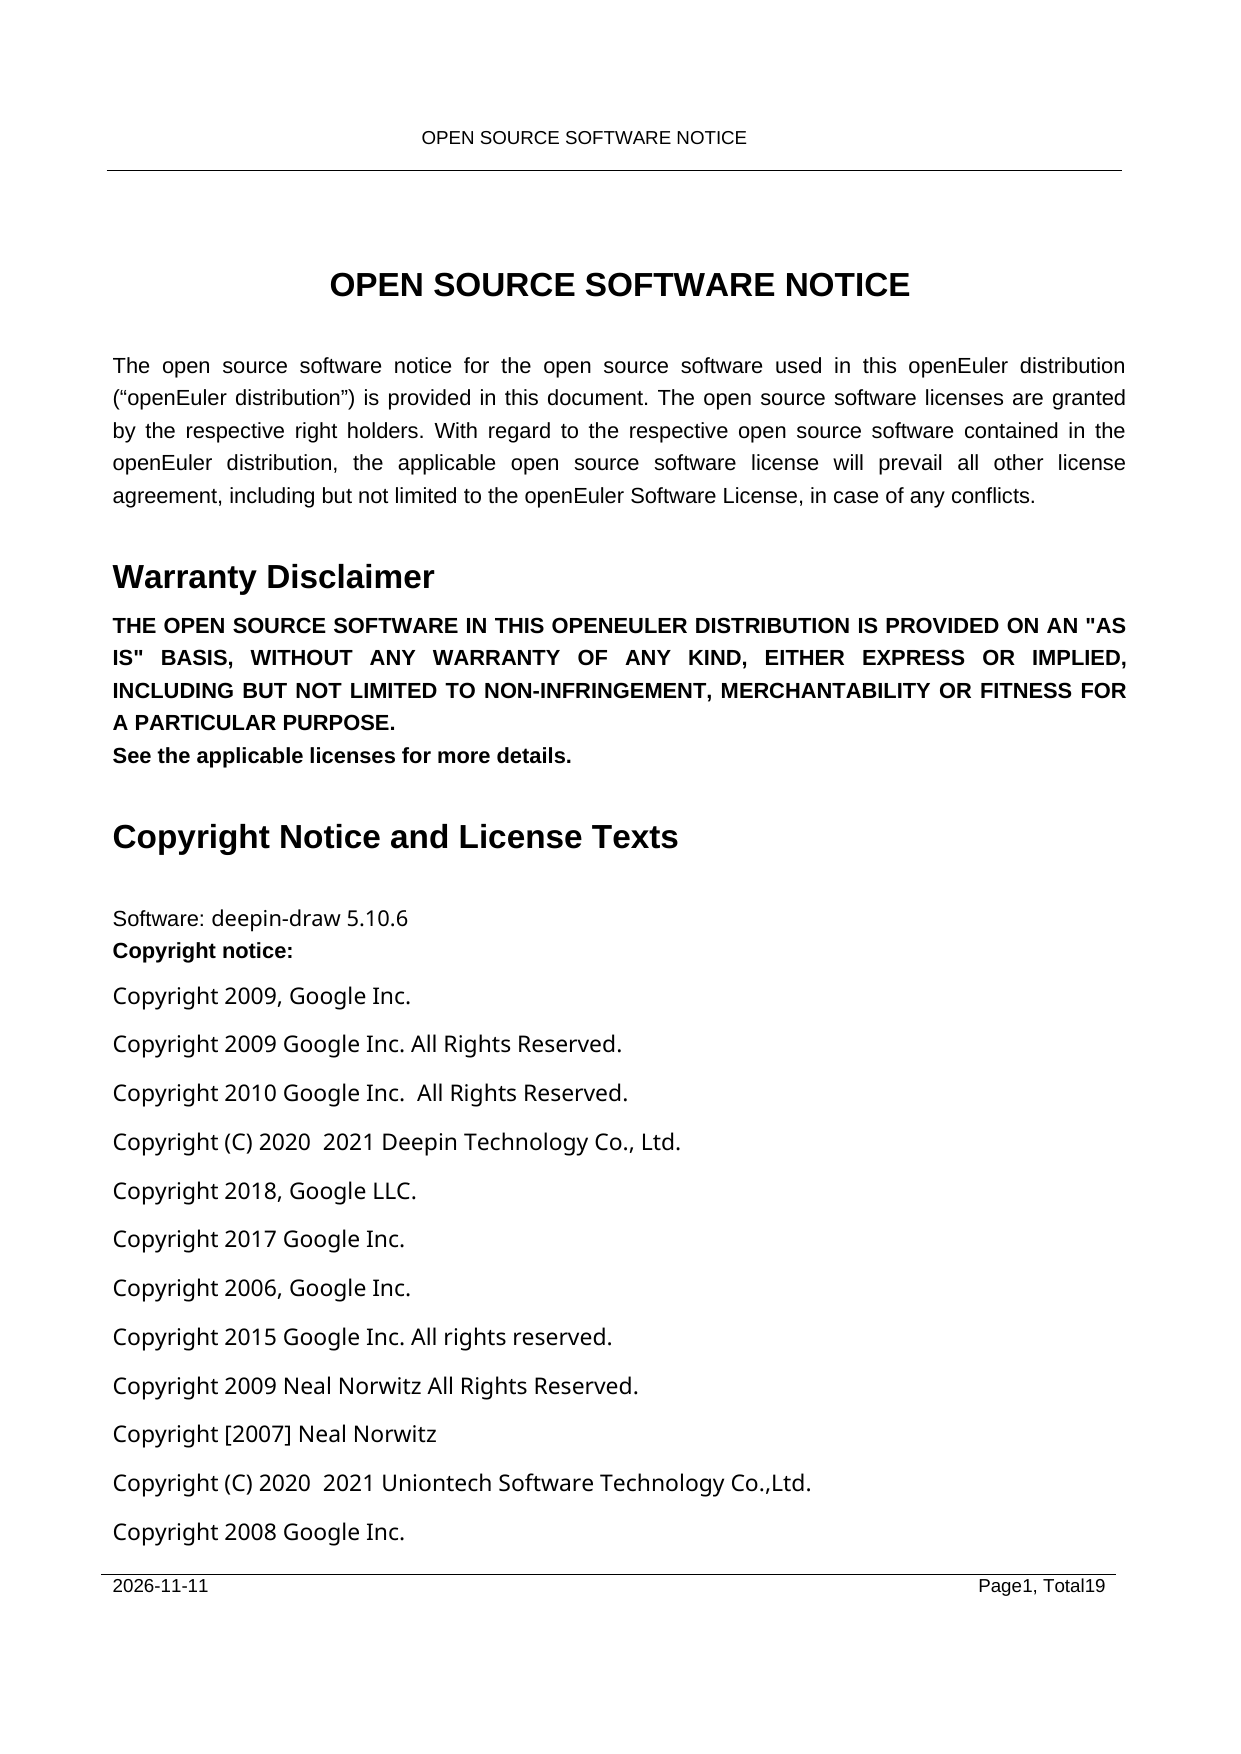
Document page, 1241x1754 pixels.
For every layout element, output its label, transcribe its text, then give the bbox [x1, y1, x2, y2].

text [112, 979, 1128, 1548]
text OPEN SOURCE SOFTWARE NOTICE [112, 251, 1128, 316]
text Copyright Notice and License Texts [112, 804, 1128, 869]
text Warranty Disclaimer [112, 544, 1128, 609]
text THE OPEN SOURCE SOFTWARE IN THIS OPENEULER DISTRIBUTION IS PROVIDED ON AN "AS IS" BASIS, WITHOUT ANY WARRANTY OF ANY KIND, EITHER EXPRESS OR IMPLIED, INCLUDING BUT NOT LIMITED TO NON-INFRINGEMENT, MERCHANTABILITY OR FITNESS FOR A PARTICULAR PURPOSE. See the applicable licenses for more details. [112, 609, 1128, 771]
text Copyright notice: [112, 934, 1128, 966]
text Software: deepin-draw 5.10.6 [112, 901, 1128, 934]
text The open source software notice for the open source software used in this openEuler distribution (“openEuler distribution”) is provided in this document. The open source software licenses are granted by the respective right holders. With regard to the respective open source software contained in the openEuler distribution, the applicable open source software license will prevail all other license agreement, including but not limited to the openEuler Software License, in case of any conflicts. [112, 349, 1128, 511]
